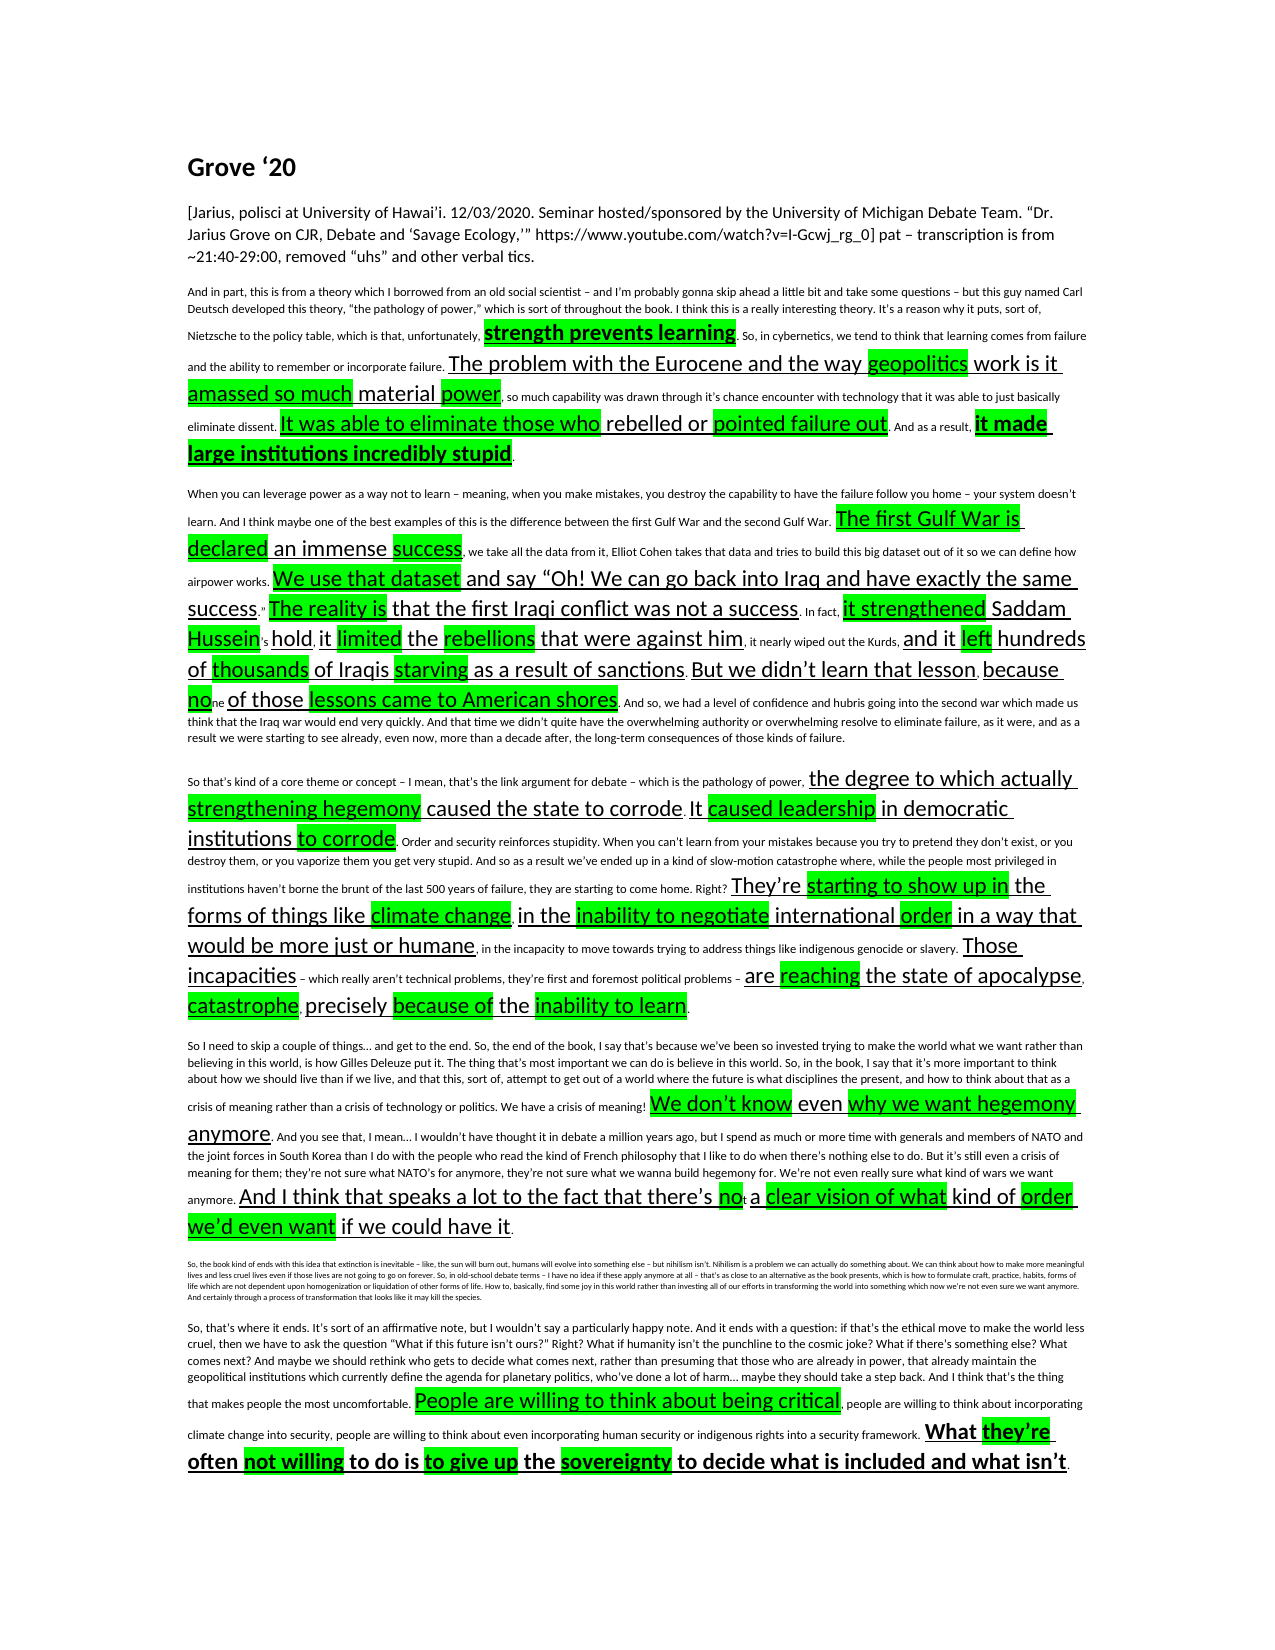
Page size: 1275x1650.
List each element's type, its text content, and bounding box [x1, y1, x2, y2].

text Grove ‘20 [187, 150, 1087, 183]
text [Jarius, polisci at University of Hawai’i. 12/03/2020. Seminar hosted/sponsored by the University of Michigan Debate Team. “Dr. Jarius Grove on CJR, Debate and ‘Savage Ecology,’” https://www.youtube.com/watch?v=I-Gcwj_rg_0] pat – transcription is from ~21:40-29:00, removed “uhs” and other verbal tics. [187, 202, 1087, 266]
text When you can leverage power as a way not to learn – meaning, when you make mistakes, you destroy the capability to have the failure follow you home – your system doesn’t learn. And I think maybe one of the best examples of this is the difference between the first Gulf War and the second Gulf War. The first Gulf War is declared an immense success, we take all the data from it, Elliot Cohen takes that data and tries to build this big dataset out of it so we can define how airpower works. We use that dataset and say “Oh! We can go back into Iraq and have exactly the same success.” The reality is that the first Iraqi conflict was not a success. In fact, it strengthened Saddam Hussein’s hold, it limited the rebellions that were against him, it nearly wiped out the Kurds, and it left hundreds of thousands of Iraqis starving as a result of sanctions. But we didn’t learn that lesson, because none of those lessons came to American shores. And so, we had a level of confidence and hubris going into the second war which made us think that the Iraq war would end very quickly. And that time we didn’t quite have the overwhelming authority or overwhelming resolve to eliminate failure, as it were, and as a result we were starting to see already, even now, more than a decade after, the long-term consequences of those kinds of failure. [187, 486, 1087, 746]
text So that’s kind of a core theme or concept – I mean, that’s the link argument for debate – which is the pathology of power, the degree to which actually strengthening hegemony caused the state to corrode. It caused leadership in democratic institutions to corrode. Order and security reinforces stupidity. When you can’t learn from your mistakes because you try to pretend they don’t exist, or you destroy them, or you vaporize them you get very stupid. And so as a result we’ve ended up in a kind of slow-motion catastrophe where, while the people most privileged in institutions haven’t borne the brunt of the last 500 years of failure, they are starting to come home. Right? They’re starting to show up in the forms of things like climate change, in the inability to negotiate international order in a way that would be more just or humane, in the incapacity to move towards trying to address things like indigenous genocide or slavery. Those incapacities – which really aren’t technical problems, they’re first and foremost political problems – are reaching the state of apocalypse, catastrophe, precisely because of the inability to learn. [187, 764, 1087, 1020]
text So I need to skip a couple of things… and get to the end. So, the end of the book, I say that’s because we’ve been so invested trying to make the world what we want rather than believing in this world, is how Gilles Deleuze put it. The thing that’s most important we can do is believe in this world. So, in the book, I say that it’s more important to think about how we should live than if we live, and that this, sort of, attempt to get out of a world where the future is what disciplines the present, and how to think about that as a crisis of meaning rather than a crisis of technology or politics. We have a crisis of meaning! We don’t know even why we want hegemony anymore. And you see that, I mean… I wouldn’t have thought it in debate a million years ago, but I spend as much or more time with generals and members of NATO and the joint forces in South Korea than I do with the people who read the kind of French philosophy that I like to do when there’s nothing else to do. But it’s still even a crisis of meaning for them; they’re not sure what NATO’s for anymore, they’re not sure what we wanna build hegemony for. We’re not even really sure what kind of wars we want anymore. And I think that speaks a lot to the fact that there’s not a clear vision of what kind of order we’d even want if we could have it. [187, 1038, 1087, 1241]
text And in part, this is from a theory which I borrowed from an old social scientist – and I’m probably gonna skip ahead a little bit and take some questions – but this guy named Carl Deutsch developed this theory, “the pathology of power,” which is sort of throughout the book. I think this is a really interesting theory. It’s a reason why it puts, sort of, Nietzsche to the policy table, which is that, unfortunately, strength prevents learning. So, in cybernetics, we tend to think that learning comes from failure and the ability to remember or incorporate failure. The problem with the Eurocene and the way geopolitics work is it amassed so much material power, so much capability was drawn through it’s chance encounter with technology that it was able to just basically eliminate dissent. It was able to eliminate those who rebelled or pointed failure out. And as a result, it made large institutions incredibly stupid. [187, 284, 1087, 467]
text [187, 1320, 1087, 1475]
